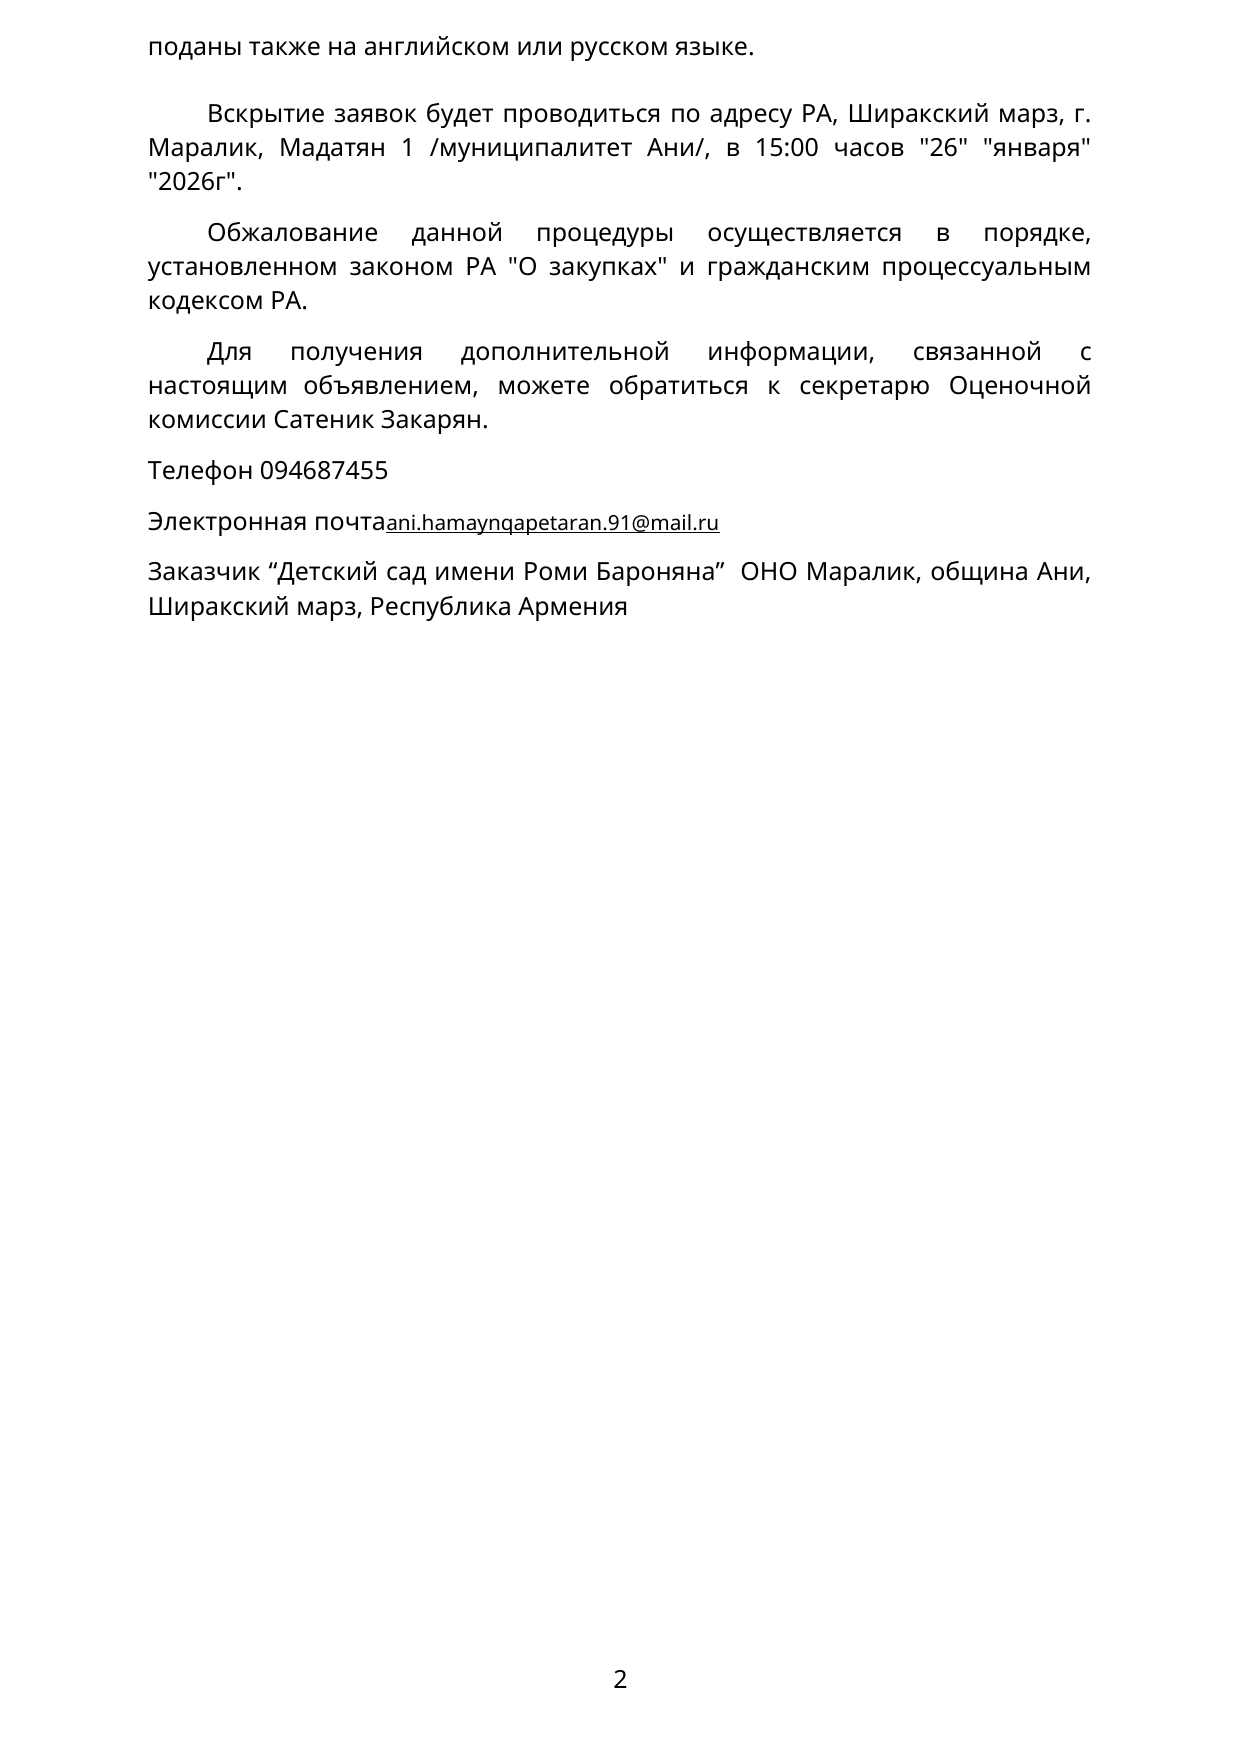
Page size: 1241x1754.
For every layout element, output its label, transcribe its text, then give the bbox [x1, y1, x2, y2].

text Обжалование данной процедуры осуществляется в порядке, установленном законом РА "О закупках" и гражданским процессуальным кодексом РА. [148, 215, 1092, 317]
text Вскрытие заявок будет проводиться по адресу РА, Ширакский марз, г. Маралик, Мадатян 1 /муниципалитет Ани/, в 15:00 часов "26" "января" "2026г". [148, 96, 1092, 198]
text Заказчик “Детский сад имени Роми Бароняна” ОНО Маралик, община Ани, Ширакский марз, Республика Армения [148, 554, 1092, 622]
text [148, 28, 1092, 62]
text Телефон 094687455 [148, 453, 1092, 487]
text Электронная почтаani.hamaynqapetaran.91@mail.ru [148, 503, 1092, 537]
text Для получения дополнительной информации, связанной с настоящим объявлением, можете обратиться к секретарю Оценочной комиссии Сатеник Закарян. [148, 333, 1092, 436]
